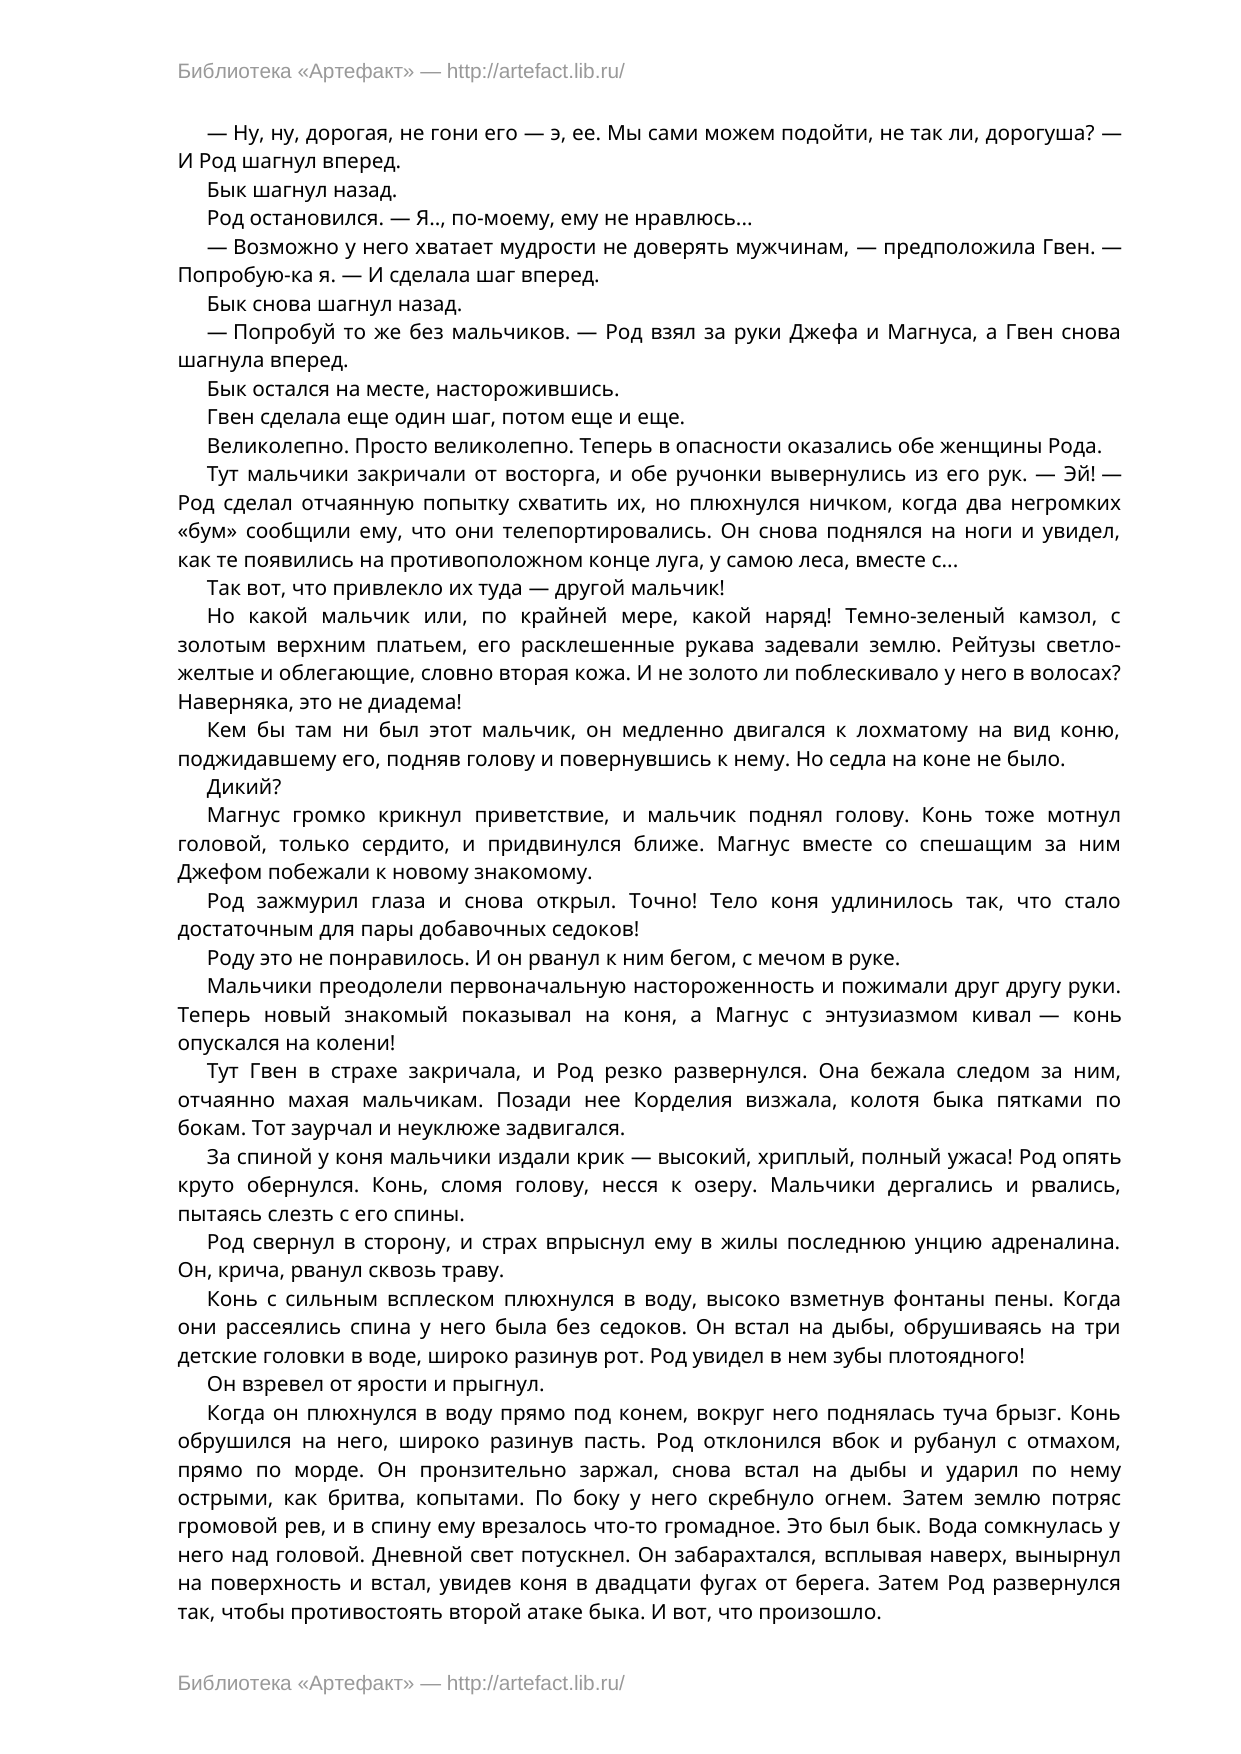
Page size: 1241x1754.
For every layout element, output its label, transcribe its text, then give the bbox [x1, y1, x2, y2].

text — Попробуй то же без мальчиков. — Род взял за руки Джефа и Магнуса, а Гвен снова шагнула вперед. [177, 317, 1122, 374]
text Он взревел от ярости и прыгнул. [177, 1369, 1122, 1398]
text Мальчики преодолели первоначальную настороженность и пожимали друг другу руки. Теперь новый знакомый показывал на коня, а Магнус с энтузиазмом кивал — конь опускался на колени! [177, 971, 1122, 1057]
text Бык остался на месте, насторожившись. [177, 374, 1122, 402]
text Магнус громко крикнул приветствие, и мальчик поднял голову. Конь тоже мотнул головой, только сердито, и придвинулся ближе. Магнус вместе со спешащим за ним Джефом побежали к новому знакомому. [177, 801, 1122, 886]
text — Возможно у него хватает мудрости не доверять мужчинам, — предположила Гвен. — Попробую-ка я. — И сделала шаг вперед. [177, 232, 1122, 289]
text Конь с сильным всплеском плюхнулся в воду, высоко взметнув фонтаны пены. Когда они рассеялись спина у него была без седоков. Он встал на дыбы, обрушиваясь на три детские головки в воде, широко разинув рот. Род увидел в нем зубы плотоядного! [177, 1284, 1122, 1369]
text Гвен сделала еще один шаг, потом еще и еще. [177, 402, 1122, 431]
text Тут Гвен в страхе закричала, и Род резко развернулся. Она бежала следом за ним, отчаянно махая мальчикам. Позади нее Корделия визжала, колотя быка пятками по бокам. Тот заурчал и неуклюже задвигался. [177, 1057, 1122, 1142]
text Кем бы там ни был этот мальчик, он медленно двигался к лохматому на вид коню, поджидавшему его, подняв голову и повернувшись к нему. Но седла на коне не было. [177, 715, 1122, 772]
text Бык снова шагнул назад. [177, 289, 1122, 317]
text Дикий? [177, 772, 1122, 801]
text Тут мальчики закричали от восторга, и обе ручонки вывернулись из его рук. — Эй! — Род сделал отчаянную попытку схватить их, но плюхнулся ничком, когда два негромких «бум» сообщили ему, что они телепортировались. Он снова поднялся на ноги и увидел, как те появились на противоположном конце луга, у самою леса, вместе с... [177, 459, 1122, 573]
text За спиной у коня мальчики издали крик — высокий, хриплый, полный ужаса! Род опять круто обернулся. Конь, сломя голову, несся к озеру. Мальчики дергались и рвались, пытаясь слезть с его спины. [177, 1142, 1122, 1227]
text Бык шагнул назад. [177, 175, 1122, 203]
text Род свернул в сторону, и страх впрыснул ему в жилы последнюю унцию адреналина. Он, крича, рванул сквозь траву. [177, 1227, 1122, 1284]
text Род остановился. — Я.., по-моему, ему не нравлюсь... [177, 203, 1122, 232]
text Великолепно. Просто великолепно. Теперь в опасности оказались обе женщины Рода. [177, 431, 1122, 459]
text Так вот, что привлекло их туда — другой мальчик! [177, 573, 1122, 602]
text Роду это не понравилось. И он рванул к ним бегом, с мечом в руке. [177, 943, 1122, 971]
text — Ну, ну, дорогая, не гони его — э, ее. Мы сами можем подойти, не так ли, дорогуша? — И Род шагнул вперед. [177, 118, 1122, 175]
text Но какой мальчик или, по крайней мере, какой наряд! Темно-зеленый камзол, с золотым верхним платьем, его расклешенные рукава задевали землю. Рейтузы светло-желтые и облегающие, словно вторая кожа. И не золото ли поблескивало у него в волосах? Наверняка, это не диадема! [177, 602, 1122, 715]
text Род зажмурил глаза и снова открыл. Точно! Тело коня удлинилось так, что стало достаточным для пары добавочных седоков! [177, 886, 1122, 943]
text Когда он плюхнулся в воду прямо под конем, вокруг него поднялась туча брызг. Конь обрушился на него, широко разинув пасть. Род отклонился вбок и рубанул с отмахом, прямо по морде. Он пронзительно заржал, снова встал на дыбы и ударил по нему острыми, как бритва, копытами. По боку у него скребнуло огнем. Затем землю потряс громовой рев, и в спину ему врезалось что-то громадное. Это был бык. Вода сомкнулась у него над головой. Дневной свет потускнел. Он забарахтался, всплывая наверх, вынырнул на поверхность и встал, увидев коня в двадцати фугах от берега. Затем Род развернулся так, чтобы противостоять второй атаке быка. И вот, что произошло. [177, 1398, 1122, 1625]
